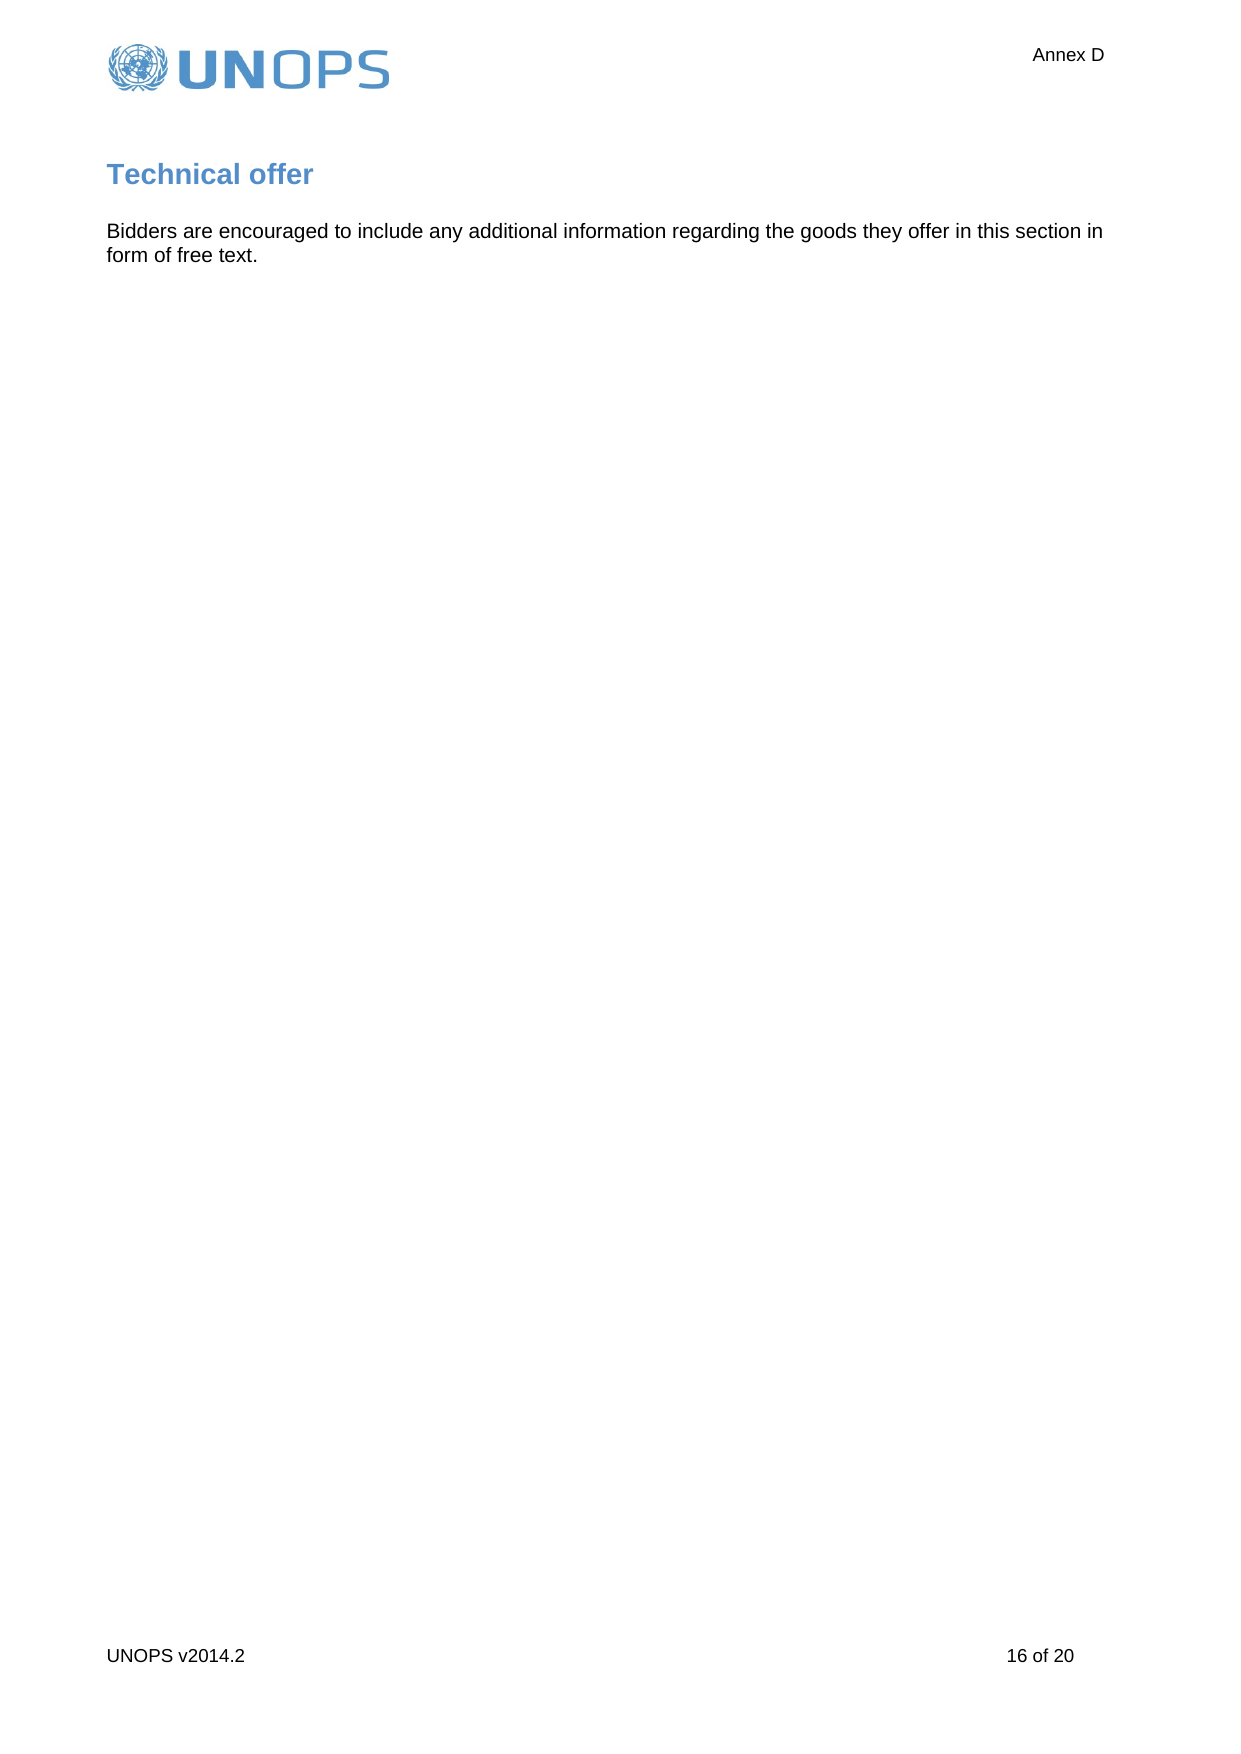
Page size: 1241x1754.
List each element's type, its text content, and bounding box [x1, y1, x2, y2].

text Bidders are encouraged to include any additional information regarding the goods they offer in this section in form of free text. [106, 219, 1104, 267]
subtitle Technical offer [106, 157, 1104, 190]
picture [107, 44, 389, 95]
